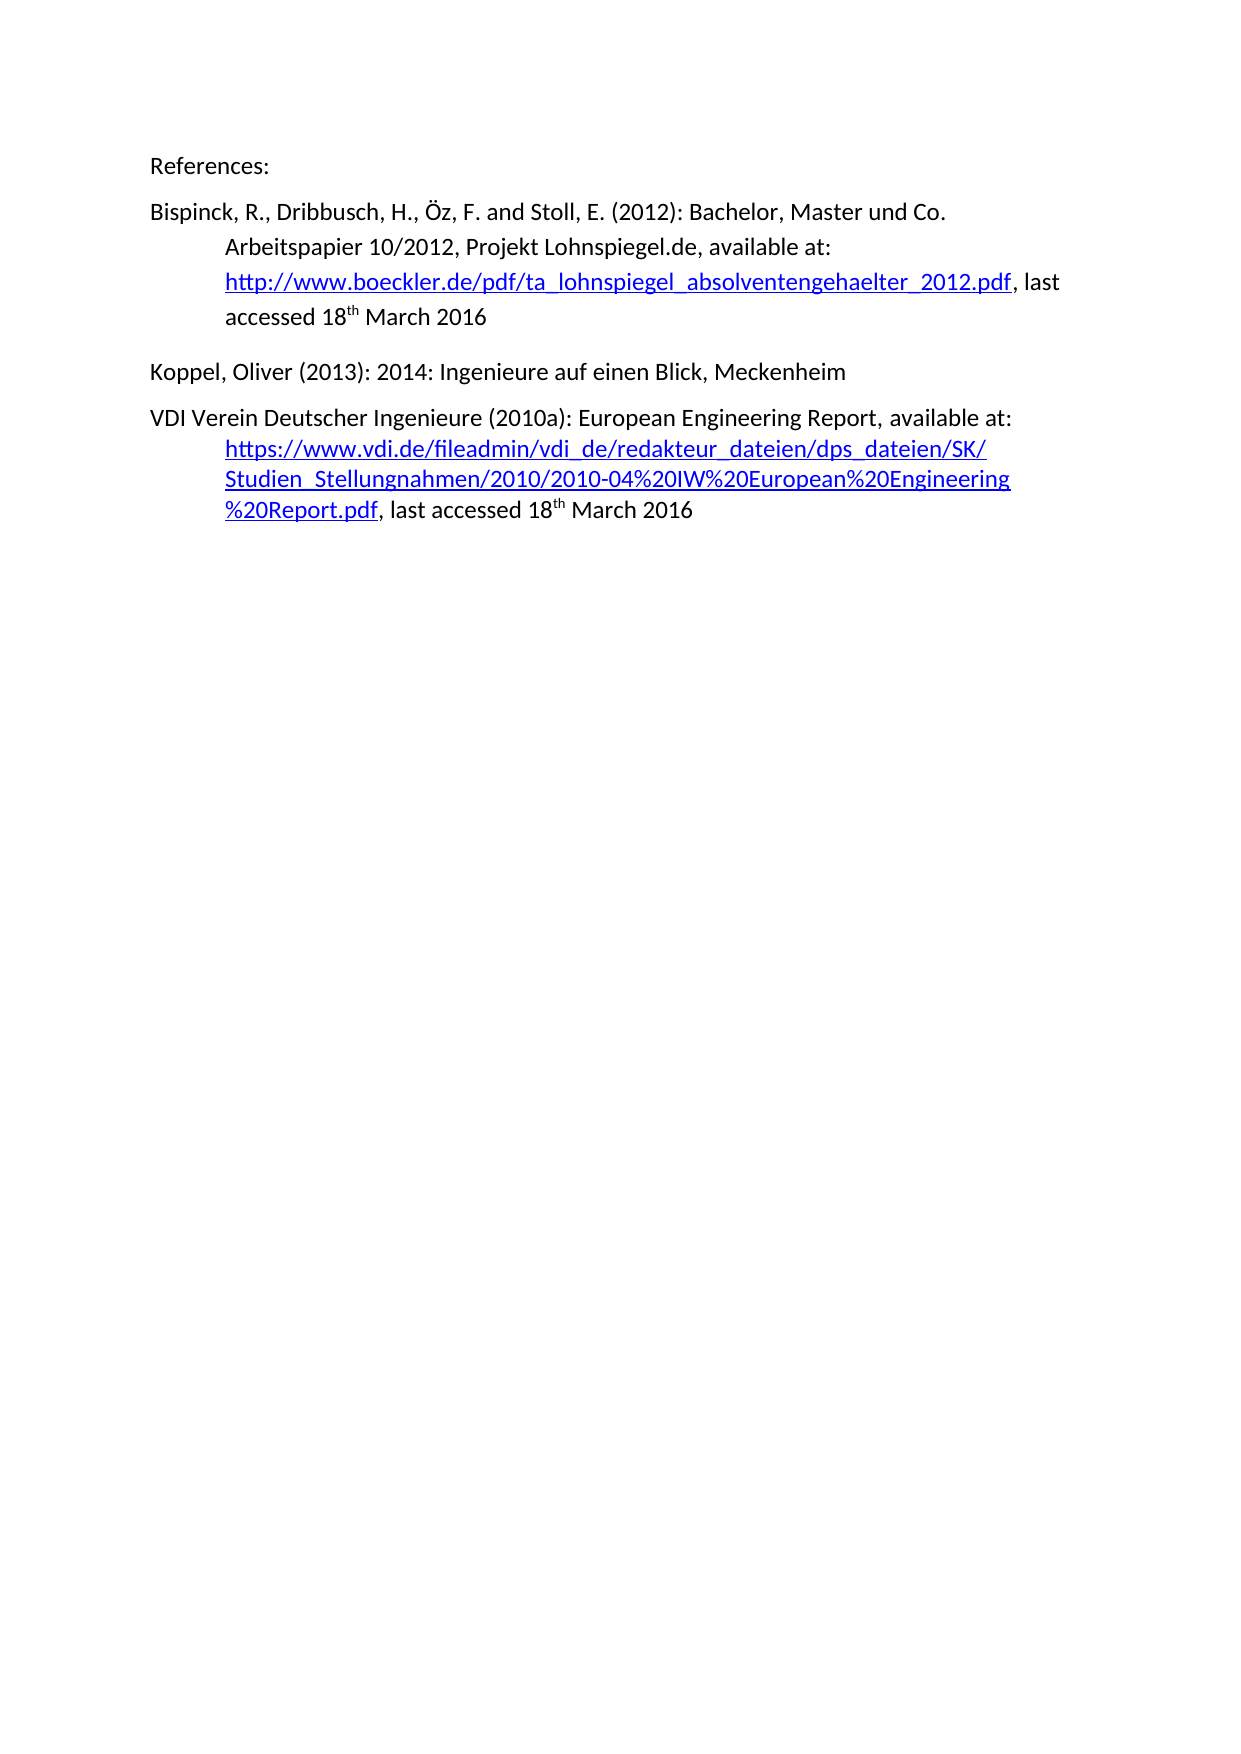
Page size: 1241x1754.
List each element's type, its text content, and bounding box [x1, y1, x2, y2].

text Koppel, Oliver (2013): 2014: Ingenieure auf einen Blick, Meckenheim [150, 357, 1090, 387]
text References: [150, 150, 1090, 181]
text VDI Verein Deutscher Ingenieure (2010a): European Engineering Report, available at: https://www.vdi.de/fileadmin/vdi_de/redakteur_dateien/dps_dateien/SK/Studien_Stellungnahmen/2010/2010-04%20IW%20European%20Engineering%20Report.pdf, last accessed 18th March 2016 [150, 402, 1090, 524]
text Bispinck, R., Dribbusch, H., Öz, F. and Stoll, E. (2012): Bachelor, Master und Co. Arbeitspapier 10/2012, Projekt Lohnspiegel.de, available at: http://www.boeckler.de/pdf/ta_lohnspiegel_absolventengehaelter_2012.pdf, last accessed 18th March 2016 [150, 196, 1090, 331]
